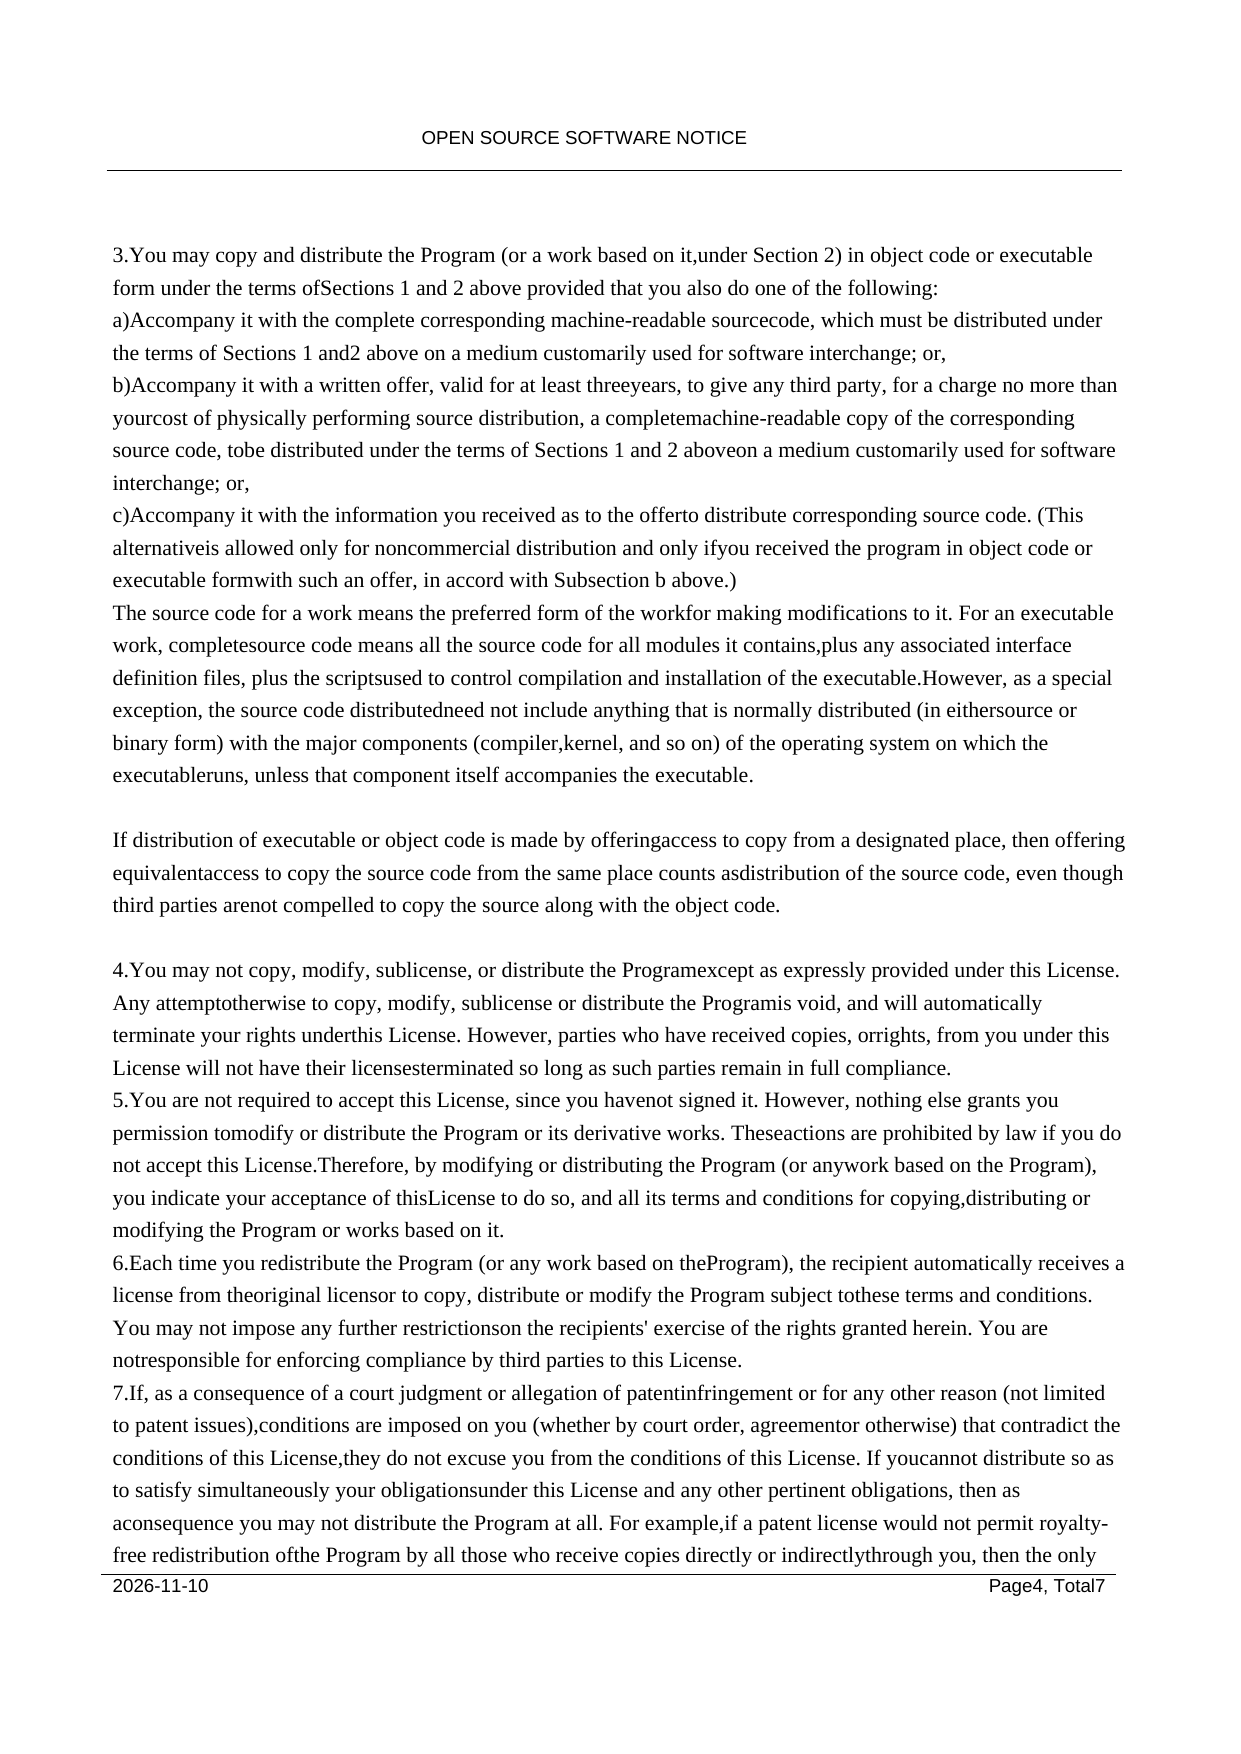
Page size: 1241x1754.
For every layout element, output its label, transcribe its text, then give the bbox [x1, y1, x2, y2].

text 6.Each time you redistribute the Program (or any work based on theProgram), the recipient automatically receives a license from theoriginal licensor to copy, distribute or modify the Program subject tothese terms and conditions. You may not impose any further restrictionson the recipients' exercise of the rights granted herein. You are notresponsible for enforcing compliance by third parties to this License. [112, 1246, 1128, 1376]
text 4.You may not copy, modify, sublicense, or distribute the Programexcept as expressly provided under this License. Any attemptotherwise to copy, modify, sublicense or distribute the Programis void, and will automatically terminate your rights underthis License. However, parties who have received copies, orrights, from you under this License will not have their licensesterminated so long as such parties remain in full compliance. [112, 954, 1128, 1084]
text 3.You may copy and distribute the Program (or a work based on it,under Section 2) in object code or executable form under the terms ofSections 1 and 2 above provided that you also do one of the following: [112, 239, 1128, 304]
text a)Accompany it with the complete corresponding machine-readable sourcecode, which must be distributed under the terms of Sections 1 and2 above on a medium customarily used for software interchange; or, [112, 304, 1128, 369]
text 5.You are not required to accept this License, since you havenot signed it. However, nothing else grants you permission tomodify or distribute the Program or its derivative works. Theseactions are prohibited by law if you do not accept this License.Therefore, by modifying or distributing the Program (or anywork based on the Program), you indicate your acceptance of thisLicense to do so, and all its terms and conditions for copying,distributing or modifying the Program or works based on it. [112, 1084, 1128, 1246]
text c)Accompany it with the information you received as to the offerto distribute corresponding source code. (This alternativeis allowed only for noncommercial distribution and only ifyou received the program in object code or executable formwith such an offer, in accord with Subsection b above.) [112, 499, 1128, 596]
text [112, 1376, 1128, 1571]
text b)Accompany it with a written offer, valid for at least threeyears, to give any third party, for a charge no more than yourcost of physically performing source distribution, a completemachine-readable copy of the corresponding source code, tobe distributed under the terms of Sections 1 and 2 aboveon a medium customarily used for software interchange; or, [112, 369, 1128, 499]
text The source code for a work means the preferred form of the workfor making modifications to it. For an executable work, completesource code means all the source code for all modules it contains,plus any associated interface definition files, plus the scriptsused to control compilation and installation of the executable.However, as a special exception, the source code distributedneed not include anything that is normally distributed (in eithersource or binary form) with the major components (compiler,kernel, and so on) of the operating system on which the executableruns, unless that component itself accompanies the executable. [112, 596, 1128, 791]
text If distribution of executable or object code is made by offeringaccess to copy from a designated place, then offering equivalentaccess to copy the source code from the same place counts asdistribution of the source code, even though third parties arenot compelled to copy the source along with the object code. [112, 824, 1128, 921]
